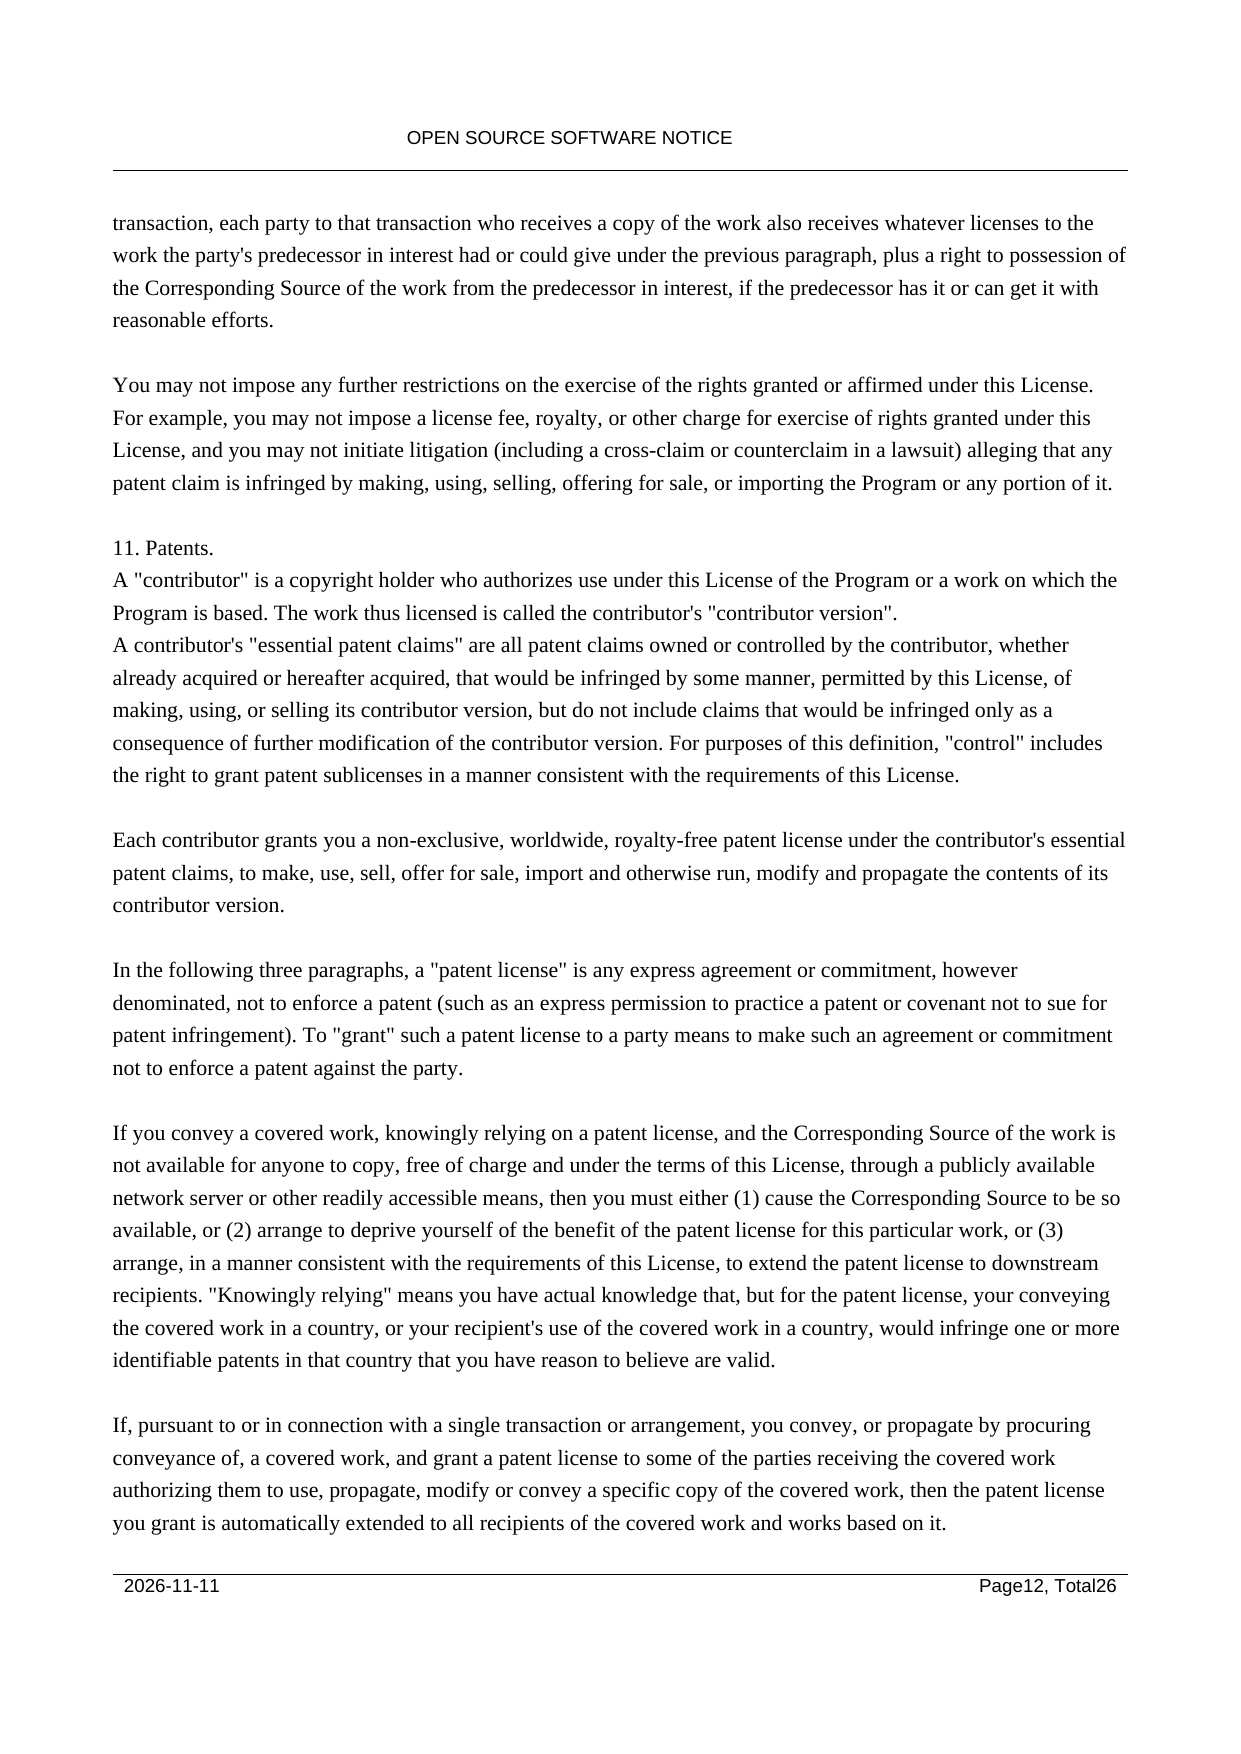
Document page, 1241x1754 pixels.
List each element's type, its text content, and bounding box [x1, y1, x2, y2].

text In the following three paragraphs, a "patent license" is any express agreement or commitment, however denominated, not to enforce a patent (such as an express permission to practice a patent or covenant not to sue for patent infringement). To "grant" such a patent license to a party means to make such an agreement or commitment not to enforce a patent against the party. [112, 954, 1128, 1084]
text A "contributor" is a copyright holder who authorizes use under this License of the Program or a work on which the Program is based. The work thus licensed is called the contributor's "contributor version". [112, 564, 1128, 629]
text If, pursuant to or in connection with a single transaction or arrangement, you convey, or propagate by procuring conveyance of, a covered work, and grant a patent license to some of the parties receiving the covered work authorizing them to use, propagate, modify or convey a specific copy of the covered work, then the patent license you grant is automatically extended to all recipients of the covered work and works based on it. [112, 1409, 1128, 1539]
text If you convey a covered work, knowingly relying on a patent license, and the Corresponding Source of the work is not available for anyone to copy, free of charge and under the terms of this License, through a publicly available network server or other readily accessible means, then you must either (1) cause the Corresponding Source to be so available, or (2) arrange to deprive yourself of the benefit of the patent license for this particular work, or (3) arrange, in a manner consistent with the requirements of this License, to extend the patent license to downstream recipients. "Knowingly relying" means you have actual knowledge that, but for the patent license, your conveying the covered work in a country, or your recipient's use of the covered work in a country, would infringe one or more identifiable patents in that country that you have reason to believe are valid. [112, 1116, 1128, 1376]
text Each contributor grants you a non-exclusive, worldwide, royalty-free patent license under the contributor's essential patent claims, to make, use, sell, offer for sale, import and otherwise run, modify and propagate the contents of its contributor version. [112, 824, 1128, 921]
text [112, 206, 1128, 336]
text 11. Patents. [112, 531, 1128, 564]
text You may not impose any further restrictions on the exercise of the rights granted or affirmed under this License. For example, you may not impose a license fee, royalty, or other charge for exercise of rights granted under this License, and you may not initiate litigation (including a cross-claim or counterclaim in a lawsuit) alleging that any patent claim is infringed by making, using, selling, offering for sale, or importing the Program or any portion of it. [112, 369, 1128, 499]
text A contributor's "essential patent claims" are all patent claims owned or controlled by the contributor, whether already acquired or hereafter acquired, that would be infringed by some manner, permitted by this License, of making, using, or selling its contributor version, but do not include claims that would be infringed only as a consequence of further modification of the contributor version. For purposes of this definition, "control" includes the right to grant patent sublicenses in a manner consistent with the requirements of this License. [112, 629, 1128, 791]
